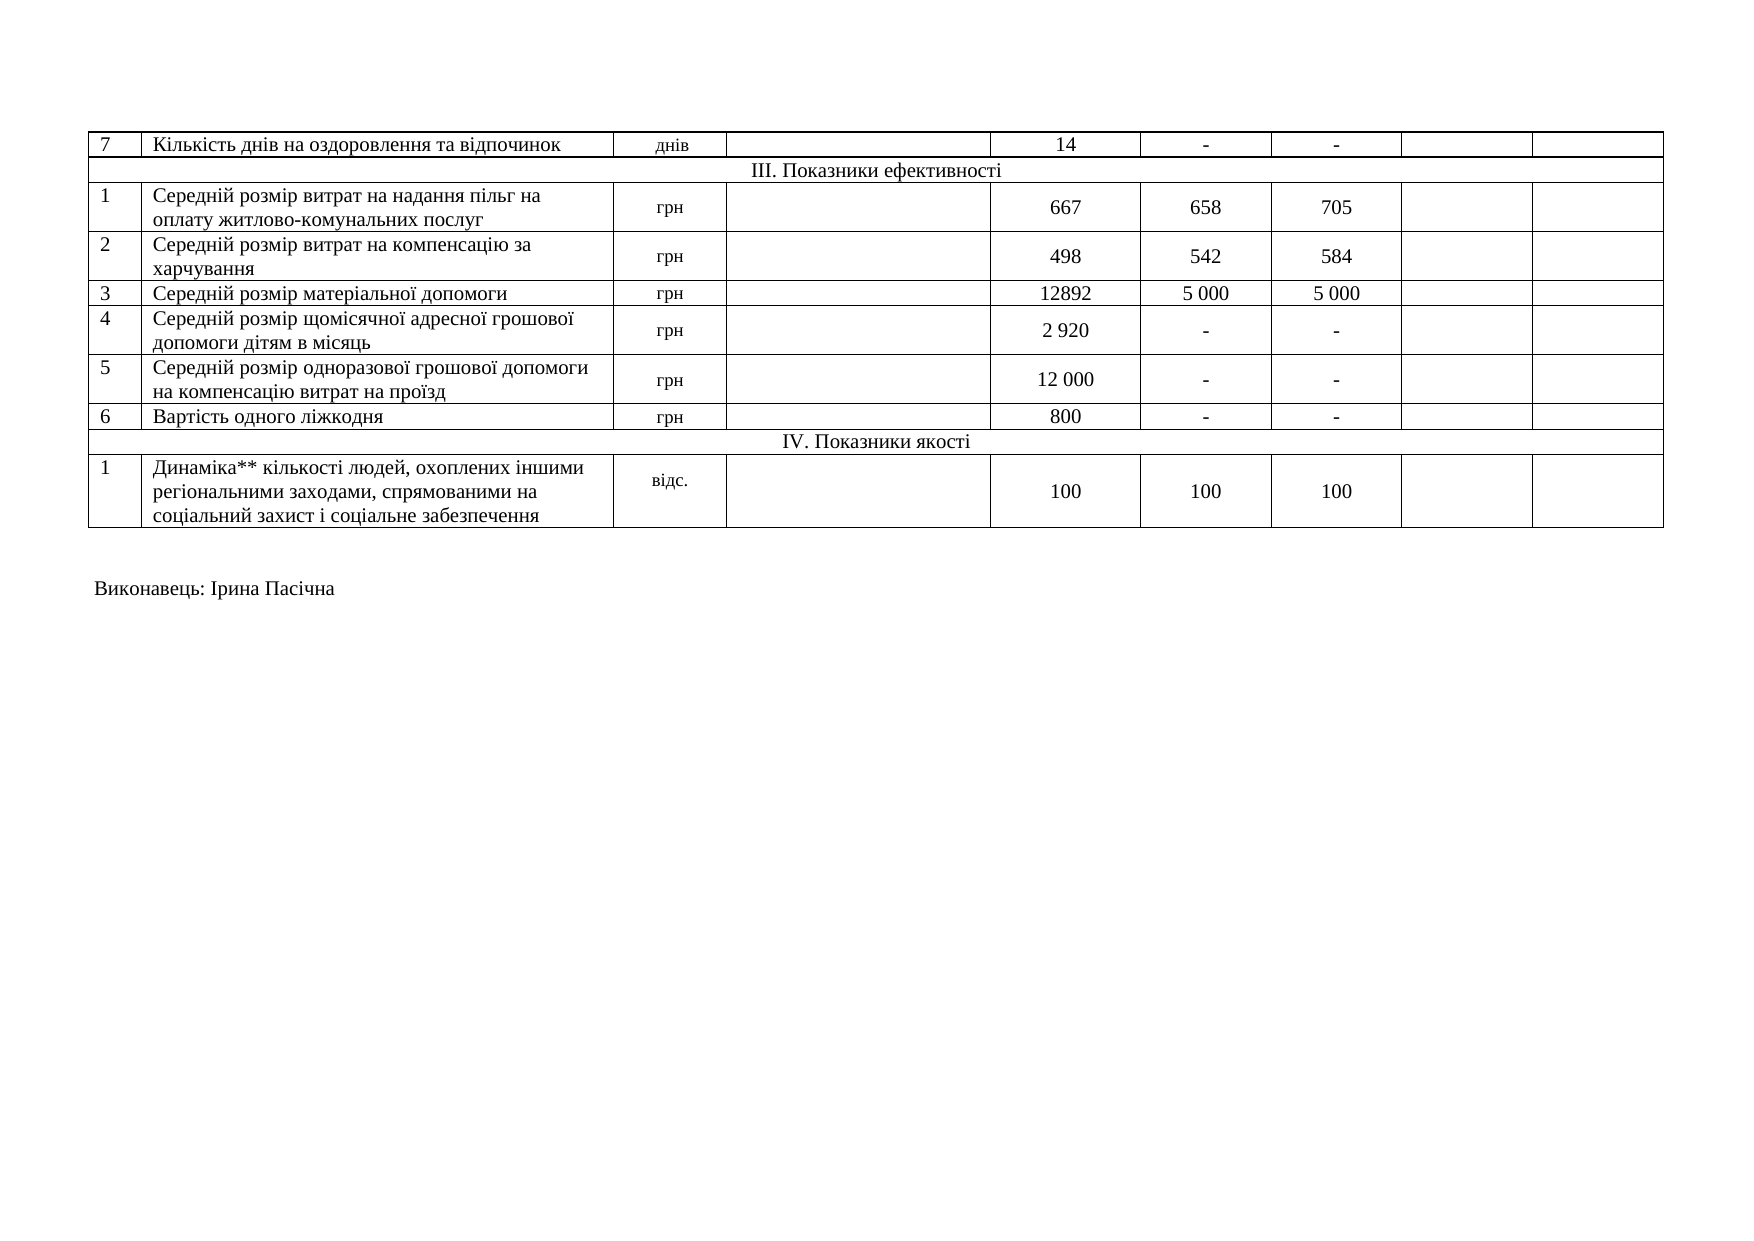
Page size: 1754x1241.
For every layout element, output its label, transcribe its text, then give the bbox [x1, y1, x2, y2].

table_cell [727, 306, 990, 354]
table_cell 6 [89, 404, 141, 428]
table_cell грн [614, 306, 726, 354]
table_cell днів [614, 133, 726, 156]
table_cell [1402, 281, 1532, 305]
table_cell 12892 [991, 281, 1140, 305]
table_cell Динаміка** кількості людей, охоплених іншими регіональними заходами, спрямованими на соціальний захист і соціальне забезпечення [142, 455, 613, 527]
table_cell 7 [89, 133, 141, 156]
table_cell 100 [1272, 455, 1401, 527]
table_cell IV. Показники якості [89, 430, 1663, 453]
table_cell [727, 232, 990, 280]
table_cell - [1141, 355, 1271, 403]
table_cell [727, 133, 990, 156]
table_cell 658 [1141, 183, 1271, 231]
table_cell 542 [1141, 232, 1271, 280]
table_cell відс. [614, 455, 726, 527]
table_cell 5 000 [1141, 281, 1271, 305]
table_cell [1533, 355, 1663, 403]
table_cell [1402, 306, 1532, 354]
table_cell грн [614, 355, 726, 403]
table_cell [727, 281, 990, 305]
table_cell [1533, 133, 1663, 156]
table_cell Середній розмір витрат на компенсацію за харчування [142, 232, 613, 280]
table_cell 1 [89, 183, 141, 231]
table_cell 4 [89, 306, 141, 354]
table_cell [1402, 404, 1532, 428]
table_cell 5 000 [1272, 281, 1401, 305]
table_cell 667 [991, 183, 1140, 231]
table_cell Середній розмір одноразової грошової допомоги на компенсацію витрат на проїзд [142, 355, 613, 403]
table_cell [1533, 306, 1663, 354]
text Виконавець: Ірина Пасічна [89, 576, 1665, 600]
table_cell грн [614, 404, 726, 428]
table_cell грн [614, 281, 726, 305]
table_cell грн [614, 232, 726, 280]
table_cell 100 [991, 455, 1140, 527]
table_cell 705 [1272, 183, 1401, 231]
table_cell [727, 455, 990, 527]
table_cell [1402, 133, 1532, 156]
table_cell [1533, 404, 1663, 428]
table_cell Середній розмір матеріальної допомоги [142, 281, 613, 305]
table_cell [727, 404, 990, 428]
table_cell 100 [1141, 455, 1271, 527]
table_cell [1402, 183, 1532, 231]
table_cell [1533, 232, 1663, 280]
table_cell 2 [89, 232, 141, 280]
table_cell - [1141, 404, 1271, 428]
table_cell [727, 183, 990, 231]
table_cell Середній розмір витрат на надання пільг на оплату житлово-комунальних послуг [142, 183, 613, 231]
table_cell 14 [991, 133, 1140, 156]
table_cell [1533, 281, 1663, 305]
table_cell Кількість днів на оздоровлення та відпочинок [142, 133, 613, 156]
table_cell грн [614, 183, 726, 231]
table_cell 800 [991, 404, 1140, 428]
table_cell [1402, 232, 1532, 280]
table_cell 12 000 [991, 355, 1140, 403]
table_cell - [1272, 306, 1401, 354]
table_cell ІІІ. Показники ефективності [89, 158, 1663, 182]
table_cell Середній розмір щомісячної адресної грошової допомоги дітям в місяць [142, 306, 613, 354]
table_cell - [1272, 133, 1401, 156]
table_cell [1533, 455, 1663, 527]
table_cell [1402, 455, 1532, 527]
table_cell - [1141, 133, 1271, 156]
table_cell [727, 355, 990, 403]
table_cell [1533, 183, 1663, 231]
table_cell - [1272, 404, 1401, 428]
table_cell 5 [89, 355, 141, 403]
table_cell [1402, 355, 1532, 403]
table_cell - [1141, 306, 1271, 354]
table_cell Вартість одного ліжкодня [142, 404, 613, 428]
table_cell 498 [991, 232, 1140, 280]
table_cell - [1272, 355, 1401, 403]
table_cell 3 [89, 281, 141, 305]
table_cell 2 920 [991, 306, 1140, 354]
table_cell 584 [1272, 232, 1401, 280]
table_cell 1 [89, 455, 141, 527]
